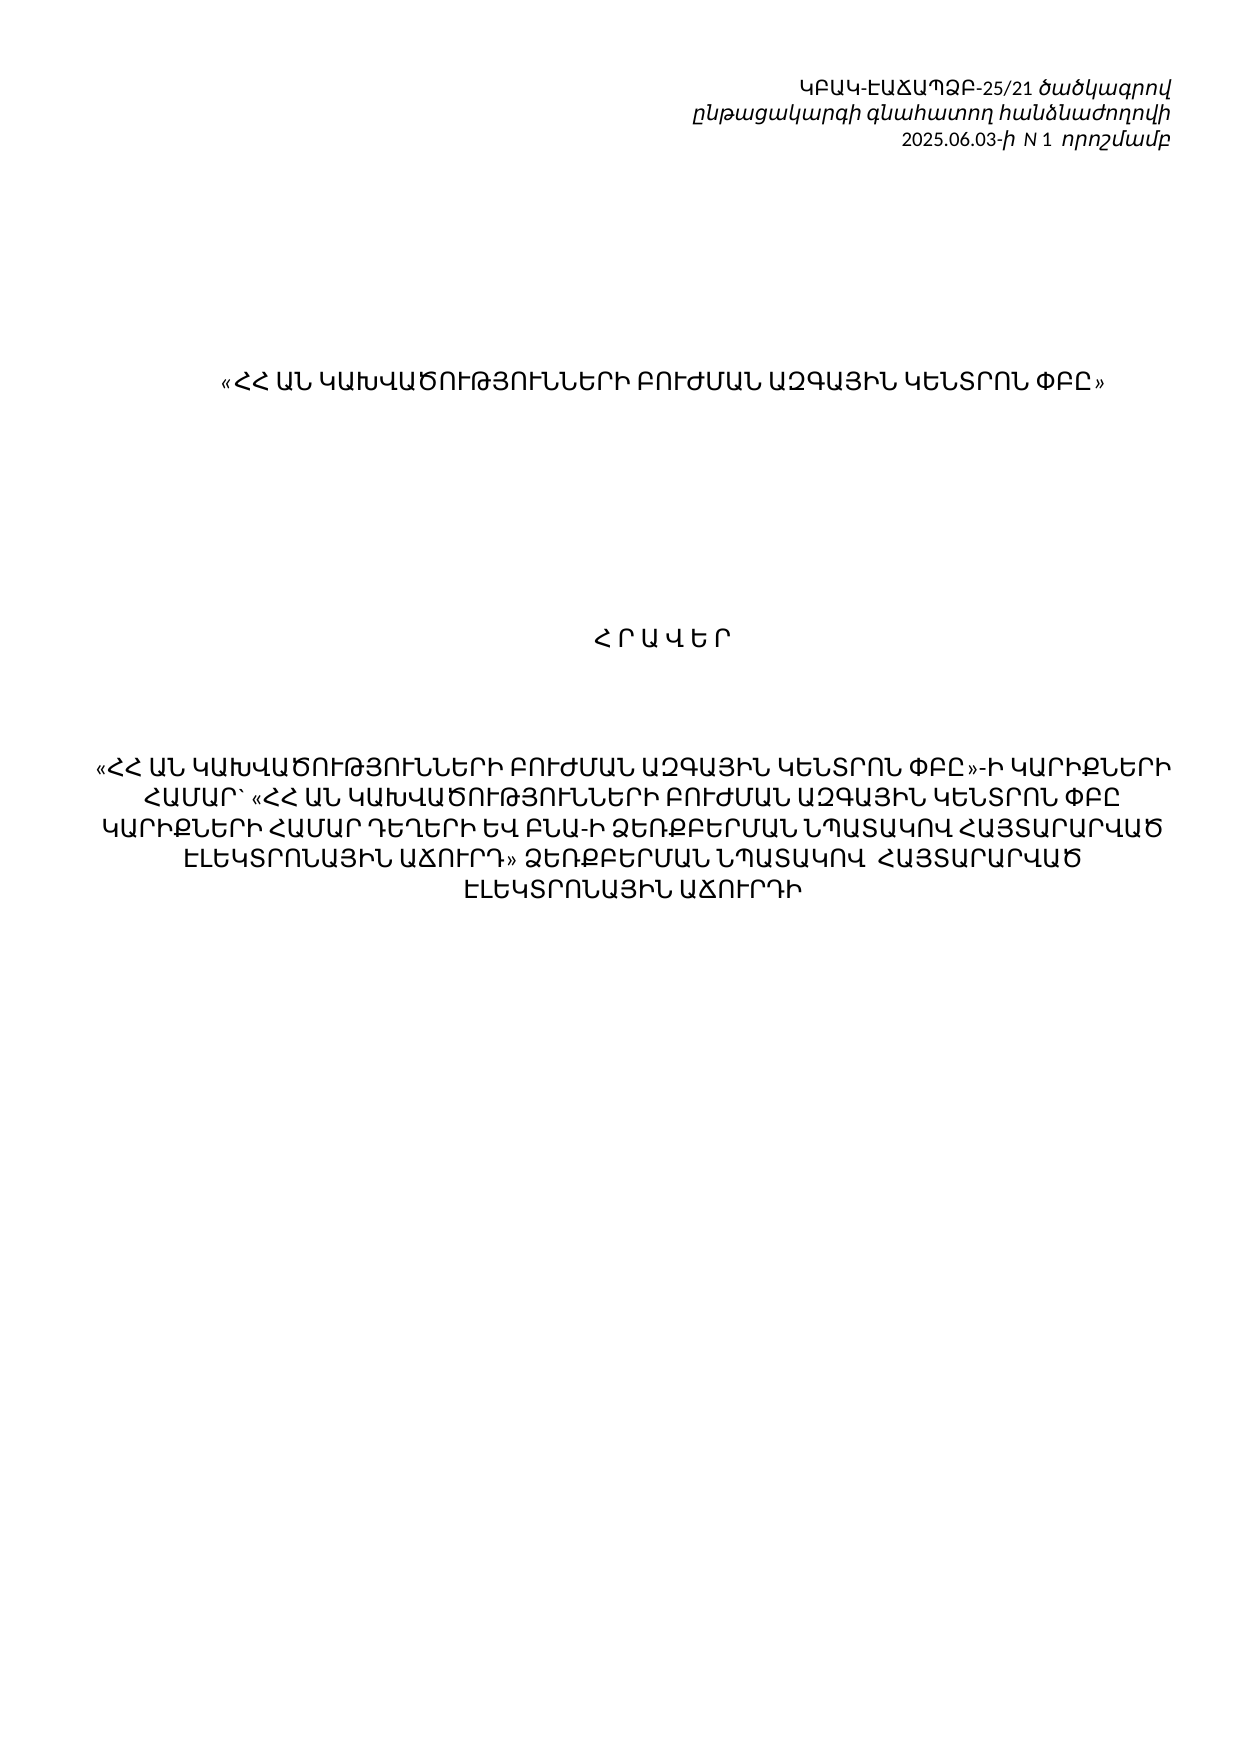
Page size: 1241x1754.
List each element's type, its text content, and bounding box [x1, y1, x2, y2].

text ընթացակարգի գնահատող հանձնաժողովի [94, 100, 1171, 126]
text « ՀՀ ԱՆ ԿԱԽՎԱԾՈՒԹՅՈՒՆՆԵՐԻ ԲՈՒԺՄԱՆ ԱԶԳԱՅԻՆ ԿԵՆՏՐՈՆ ՓԲԸ» [94, 366, 1172, 397]
text Հ Ր Ա Վ Ե Ր [94, 623, 1172, 653]
text ԿԲԱԿ-ԷԱՃԱՊՁԲ-25/21 ծածկագրով [94, 75, 1171, 100]
text «ՀՀ ԱՆ ԿԱԽՎԱԾՈՒԹՅՈՒՆՆԵՐԻ ԲՈՒԺՄԱՆ ԱԶԳԱՅԻՆ ԿԵՆՏՐՈՆ ՓԲԸ»-Ի ԿԱՐԻՔՆԵՐԻ ՀԱՄԱՐ` «ՀՀ ԱՆ ԿԱԽՎԱԾՈՒԹՅՈՒՆՆԵՐԻ ԲՈՒԺՄԱՆ ԱԶԳԱՅԻՆ ԿԵՆՏՐՈՆ ՓԲԸ ԿԱՐԻՔՆԵՐԻ ՀԱՄԱՐ ԴԵՂԵՐԻ ԵՎ ԲՆԱ-Ի ՁԵՌՔԲԵՐՄԱՆ ՆՊԱՏԱԿՈՎ ՀԱՅՏԱՐԱՐՎԱԾ ԷԼԵԿՏՐՈՆԱՅԻՆ ԱՃՈՒՐԴ» ՁԵՌՔԲԵՐՄԱՆ ՆՊԱՏԱԿՈՎ ՀԱՅՏԱՐԱՐՎԱԾ ԷԼԵԿՏՐՈՆԱՅԻՆ ԱՃՈՒՐԴԻ [94, 752, 1172, 904]
text 2025.06.03 -ի N 1 որոշմամբ [94, 126, 1171, 151]
